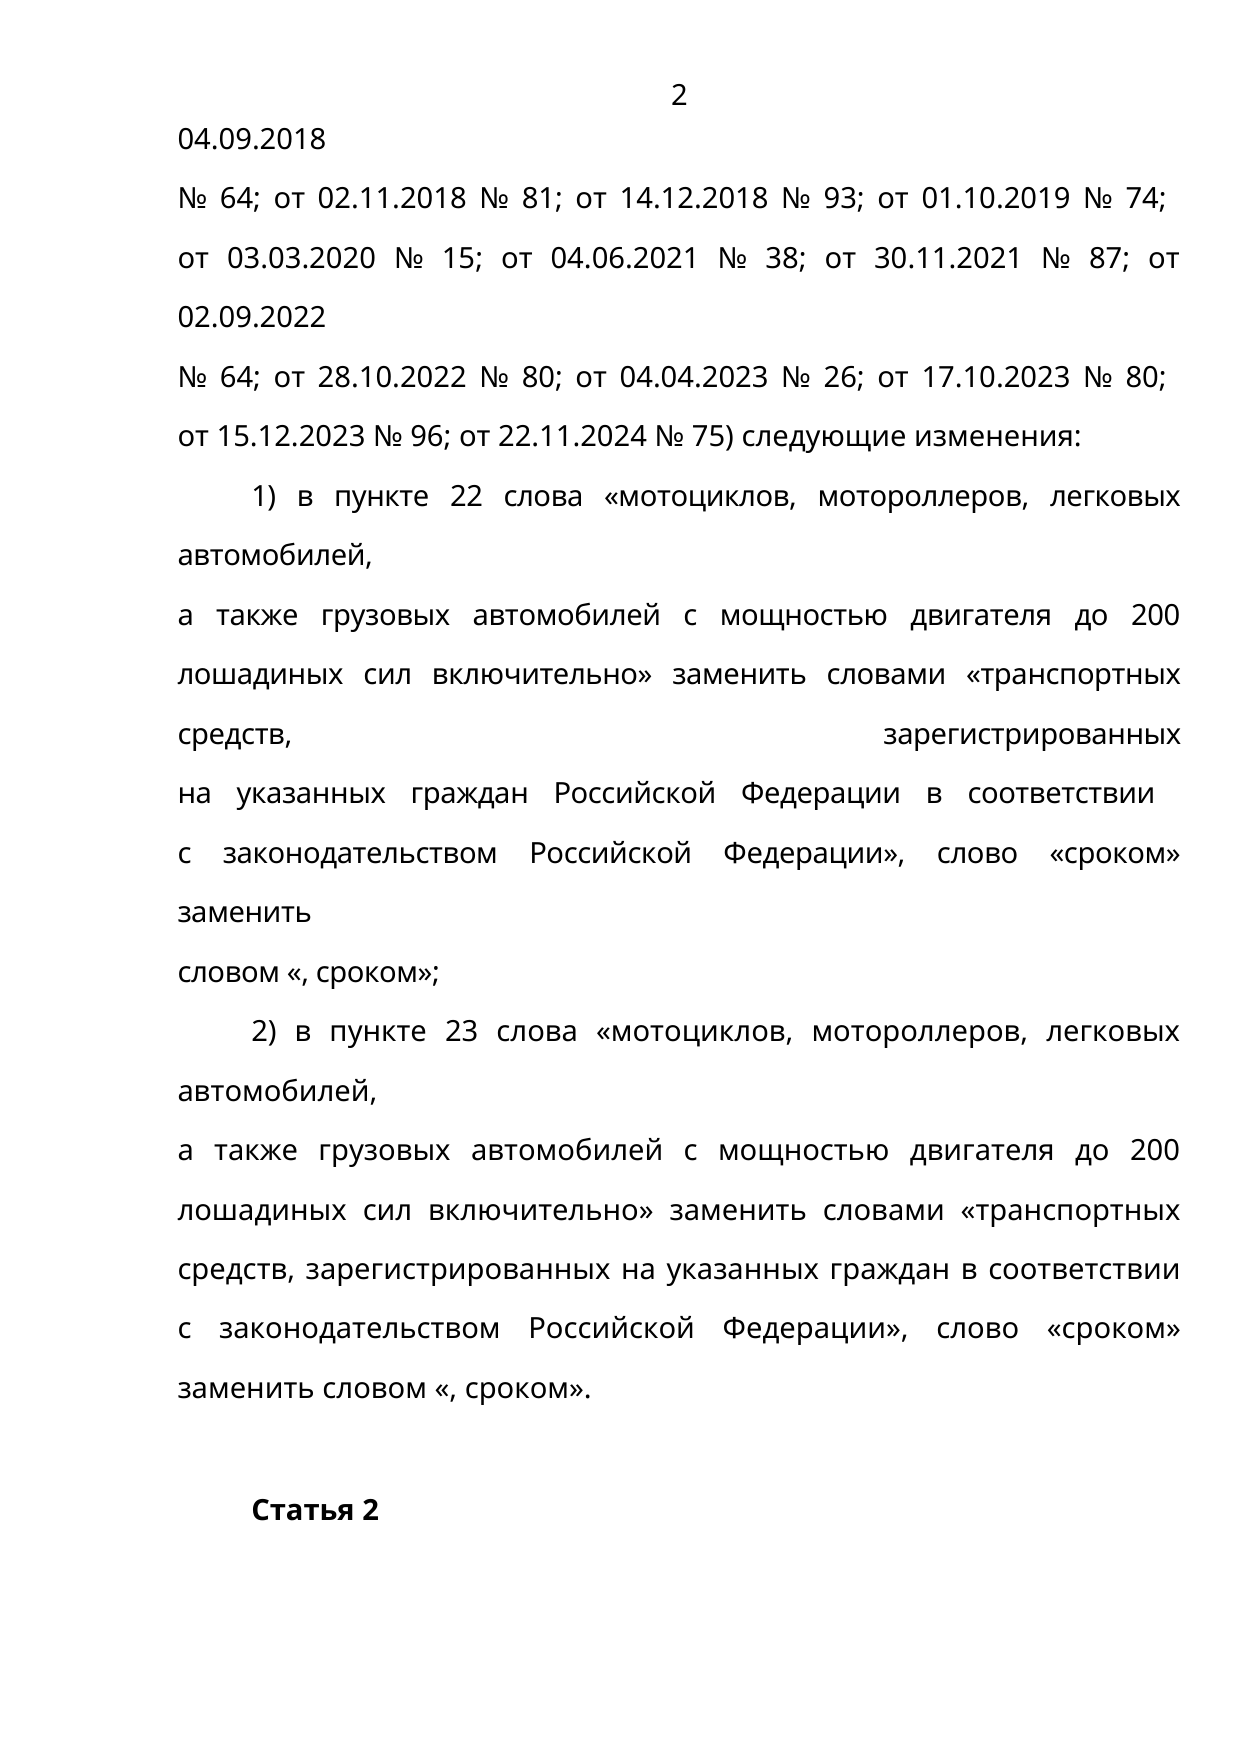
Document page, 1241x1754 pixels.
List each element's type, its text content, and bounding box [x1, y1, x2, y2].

text Статья 2 [177, 1489, 1181, 1529]
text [177, 118, 1181, 455]
text 1) в пункте 22 слова «мотоциклов, мотороллеров, легковых автомобилей, а также грузовых автомобилей с мощностью двигателя до 200 лошадиных сил включительно» заменить словами «транспортных средств, зарегистрированных на указанных граждан Российской Федерации в соответствии с законодательством Российской Федерации», слово «сроком» заменить словом «, сроком»; [177, 475, 1181, 991]
text 2) в пункте 23 слова «мотоциклов, мотороллеров, легковых автомобилей, а также грузовых автомобилей с мощностью двигателя до 200 лошадиных сил включительно» заменить словами «транспортных средств, зарегистрированных на указанных граждан в соответствии с законодательством Российской Федерации», слово «сроком» заменить словом «, сроком». [177, 1010, 1181, 1407]
